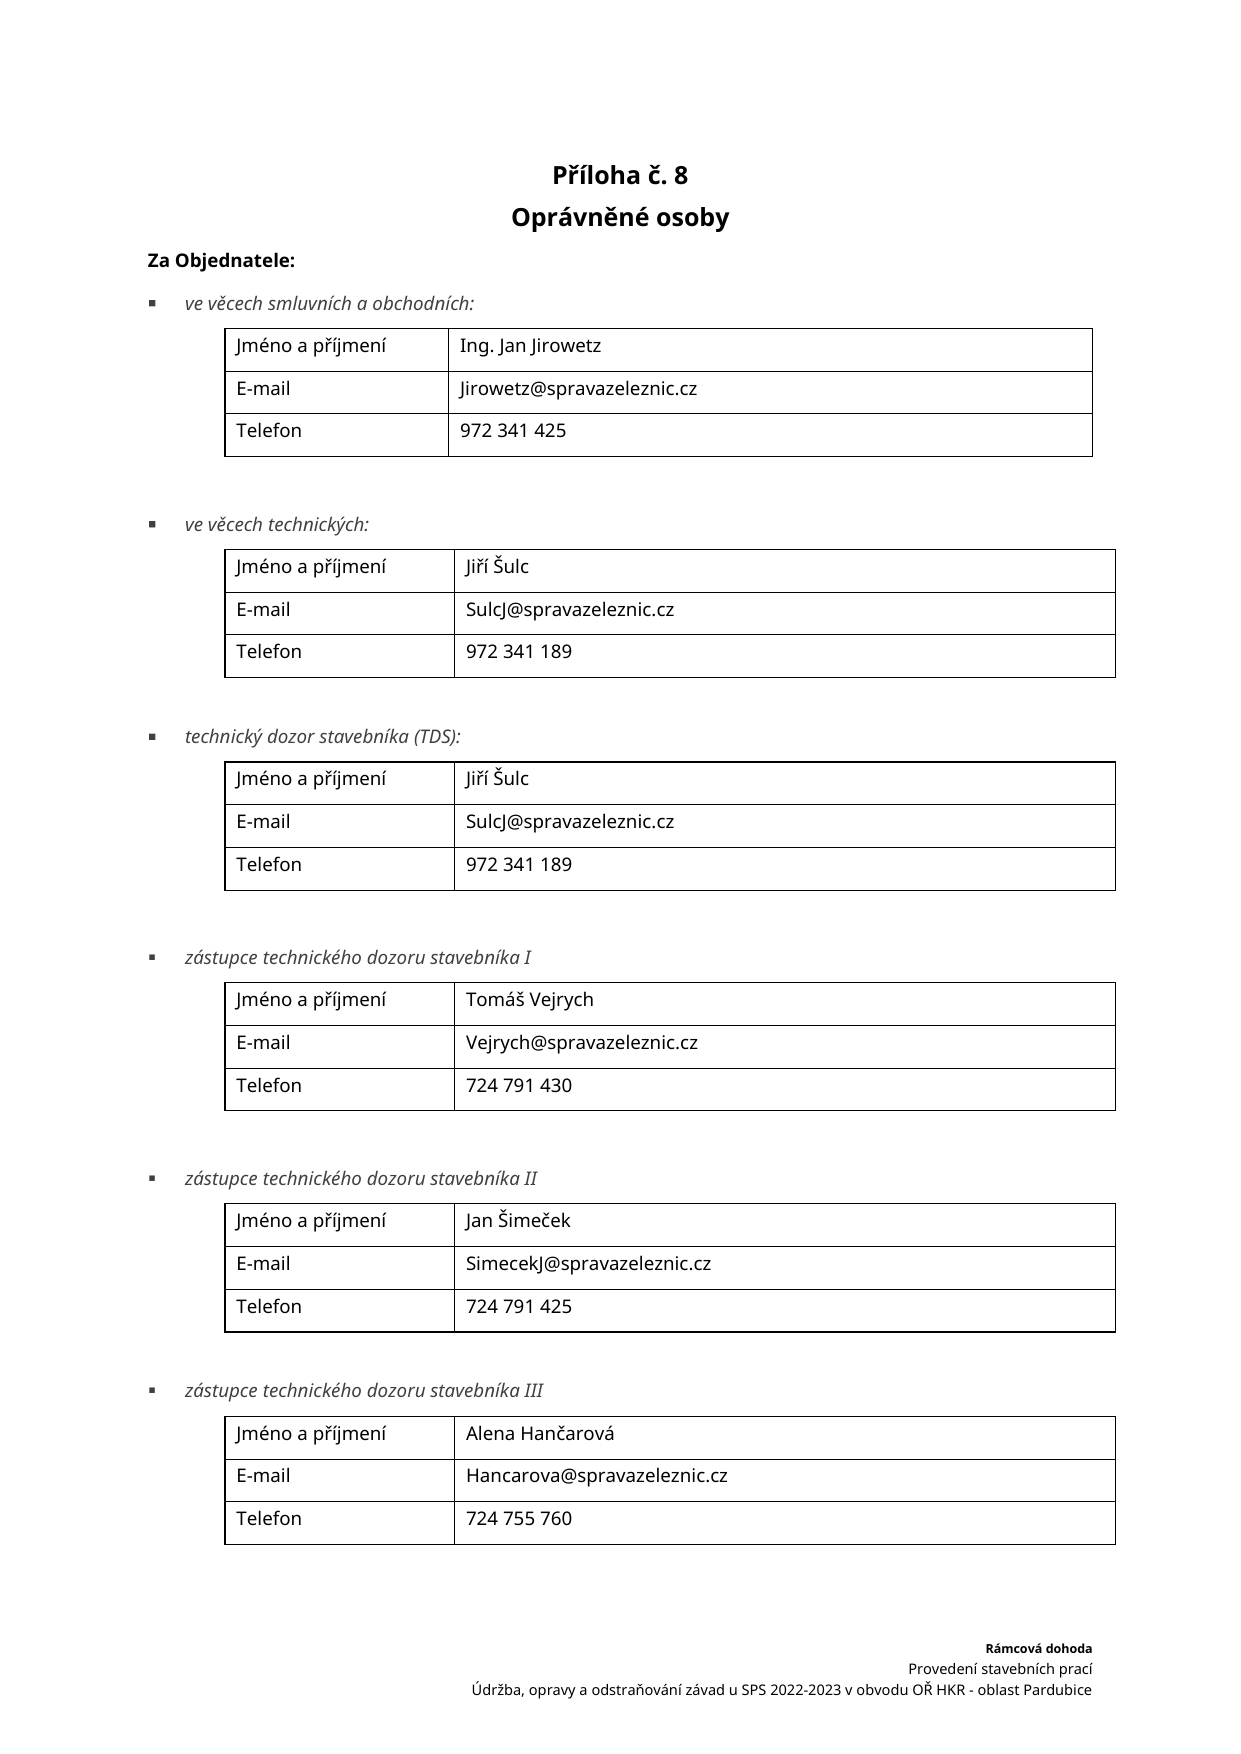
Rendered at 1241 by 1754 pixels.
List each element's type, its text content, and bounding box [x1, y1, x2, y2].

subtitle zástupce technického dozoru stavebníka III [148, 1374, 1093, 1403]
table_cell Telefon [226, 1502, 454, 1544]
table_header Jan Šimeček [455, 1204, 1115, 1246]
table_cell E-mail [226, 372, 448, 413]
table_cell SulcJ@spravazeleznic.cz [455, 805, 1115, 847]
subtitle zástupce technického dozoru stavebníka II [148, 1162, 1093, 1191]
table_header Jméno a příjmení [226, 763, 454, 804]
text Oprávněné osoby [148, 203, 1093, 232]
table_cell Telefon [226, 1290, 454, 1331]
table_cell E-mail [226, 805, 454, 847]
text Za Objednatele: [148, 244, 1093, 274]
table_header Alena Hančarová [455, 1417, 1115, 1458]
table_header Jiří Šulc [455, 763, 1115, 804]
table_cell Telefon [226, 848, 454, 889]
table_cell SulcJ@spravazeleznic.cz [455, 593, 1115, 634]
subtitle zástupce technického dozoru stavebníka I [148, 941, 1093, 970]
table_header Tomáš Vejrych [455, 983, 1115, 1025]
table_cell E-mail [226, 1026, 454, 1068]
subtitle ve věcech smluvních a obchodních: [148, 286, 1093, 315]
text Příloha č. 8 [148, 161, 1093, 190]
table_cell 972 341 189 [455, 635, 1115, 677]
table_header Jméno a příjmení [226, 550, 454, 592]
table_header Jméno a příjmení [226, 1204, 454, 1246]
table_cell SimecekJ@spravazeleznic.cz [455, 1247, 1115, 1289]
table_cell Jirowetz@spravazeleznic.cz [449, 372, 1092, 413]
table_cell Hancarova@spravazeleznic.cz [455, 1460, 1115, 1501]
table_cell E-mail [226, 1460, 454, 1501]
subtitle technický dozor stavebníka (TDS): [148, 720, 1093, 749]
table_cell 972 341 189 [455, 848, 1115, 889]
subtitle ve věcech technických: [148, 507, 1093, 536]
table_cell Telefon [226, 1069, 454, 1110]
table_cell Telefon [226, 635, 454, 677]
table_cell 724 791 425 [455, 1290, 1115, 1331]
table_cell Telefon [226, 414, 448, 456]
table_cell 972 341 425 [449, 414, 1092, 456]
table_cell E-mail [226, 593, 454, 634]
table_cell E-mail [226, 1247, 454, 1289]
table_cell Vejrych@spravazeleznic.cz [455, 1026, 1115, 1068]
table_cell 724 755 760 [455, 1502, 1115, 1544]
table_header Jméno a příjmení [226, 329, 448, 371]
table_header Jméno a příjmení [226, 983, 454, 1025]
table_header Jméno a příjmení [226, 1417, 454, 1458]
table_cell 724 791 430 [455, 1069, 1115, 1110]
table_header Ing. Jan Jirowetz [449, 329, 1092, 371]
table_header Jiří Šulc [455, 550, 1115, 592]
